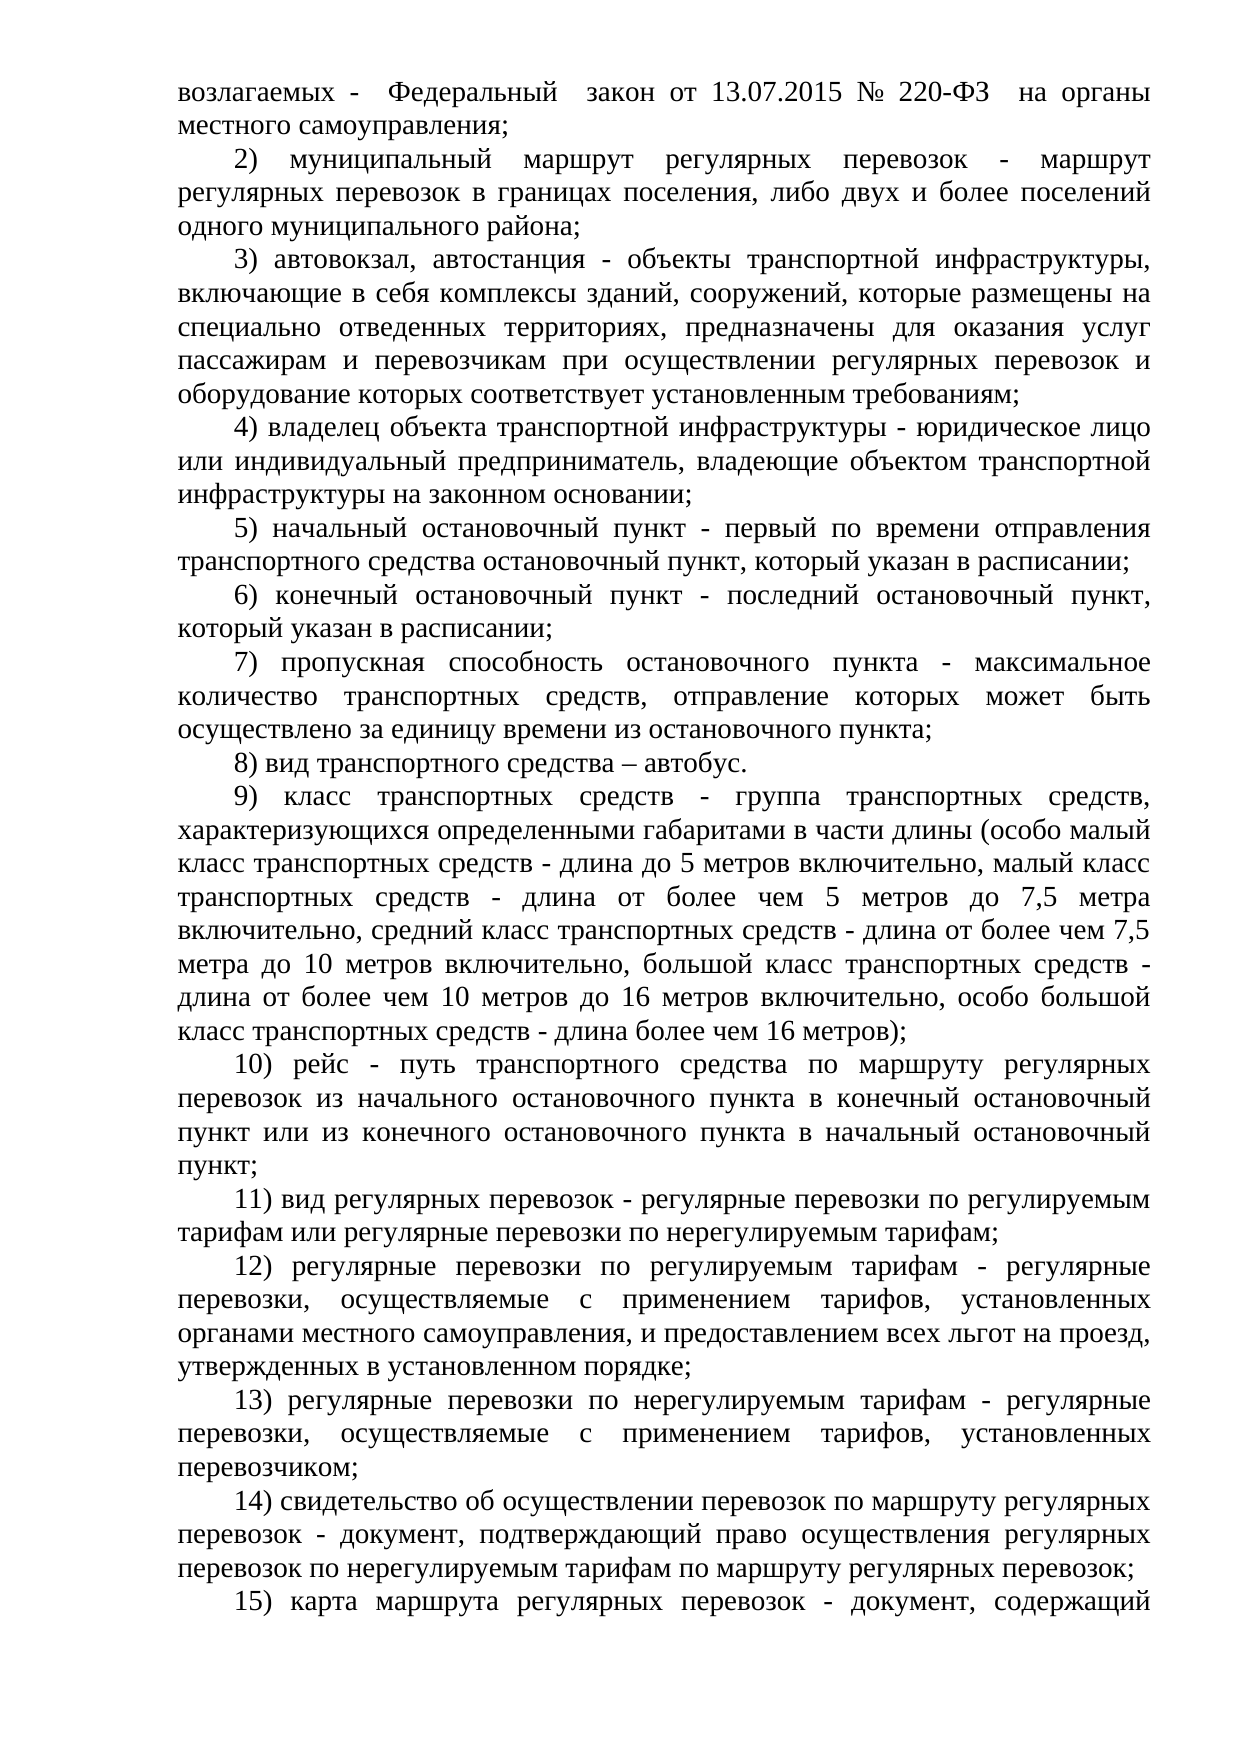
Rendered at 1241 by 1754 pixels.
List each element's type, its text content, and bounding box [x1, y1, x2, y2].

text 12) регулярные перевозки по регулируемым тарифам - регулярные перевозки, осуществляемые с применением тарифов, установленных органами местного самоуправления, и предоставлением всех льгот на проезд, утвержденных в установленном порядке; [177, 1248, 1152, 1382]
text 3) автовокзал, автостанция - объекты транспортной инфраструктуры, включающие в себя комплексы зданий, сооружений, которые размещены на специально отведенных территориях, предназначены для оказания услуг пассажирам и перевозчикам при осуществлении регулярных перевозок и оборудование которых соответствует установленным требованиям; [177, 242, 1152, 409]
text 11) вид регулярных перевозок - регулярные перевозки по регулируемым тарифам или регулярные перевозки по нерегулируемым тарифам; [177, 1181, 1152, 1248]
text 9) класс транспортных средств - группа транспортных средств, характеризующихся определенными габаритами в части длины (особо малый класс транспортных средств - длина до 5 метров включительно, малый класс транспортных средств - длина от более чем 5 метров до 7,5 метра включительно, средний класс транспортных средств - длина от более чем 7,5 метра до 10 метров включительно, большой класс транспортных средств - длина от более чем 10 метров до 16 метров включительно, особо большой класс транспортных средств - длина более чем 16 метров); [177, 778, 1152, 1047]
text 7) пропускная способность остановочного пункта - максимальное количество транспортных средств, отправление которых может быть осуществлено за единицу времени из остановочного пункта; [177, 644, 1152, 745]
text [177, 74, 1152, 141]
text 5) начальный остановочный пункт - первый по времени отправления транспортного средства остановочный пункт, который указан в расписании; [177, 510, 1152, 577]
text 4) владелец объекта транспортной инфраструктуры - юридическое лицо или индивидуальный предприниматель, владеющие объектом транспортной инфраструктуры на законном основании; [177, 409, 1152, 510]
text 2) муниципальный маршрут регулярных перевозок - маршрут регулярных перевозок в границах поселения, либо двух и более поселений одного муниципального района; [177, 141, 1152, 242]
text 10) рейс - путь транспортного средства по маршруту регулярных перевозок из начального остановочного пункта в конечный остановочный пункт или из конечного остановочного пункта в начальный остановочный пункт; [177, 1047, 1152, 1181]
text 8) вид транспортного средства – автобус. [177, 745, 1152, 778]
text 13) регулярные перевозки по нерегулируемым тарифам - регулярные перевозки, осуществляемые с применением тарифов, установленных перевозчиком; [177, 1382, 1152, 1483]
text 14) свидетельство об осуществлении перевозок по маршруту регулярных перевозок - документ, подтверждающий право осуществления регулярных перевозок по нерегулируемым тарифам по маршруту регулярных перевозок; [177, 1483, 1152, 1583]
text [177, 1583, 1152, 1617]
text 6) конечный остановочный пункт - последний остановочный пункт, который указан в расписании; [177, 577, 1152, 644]
